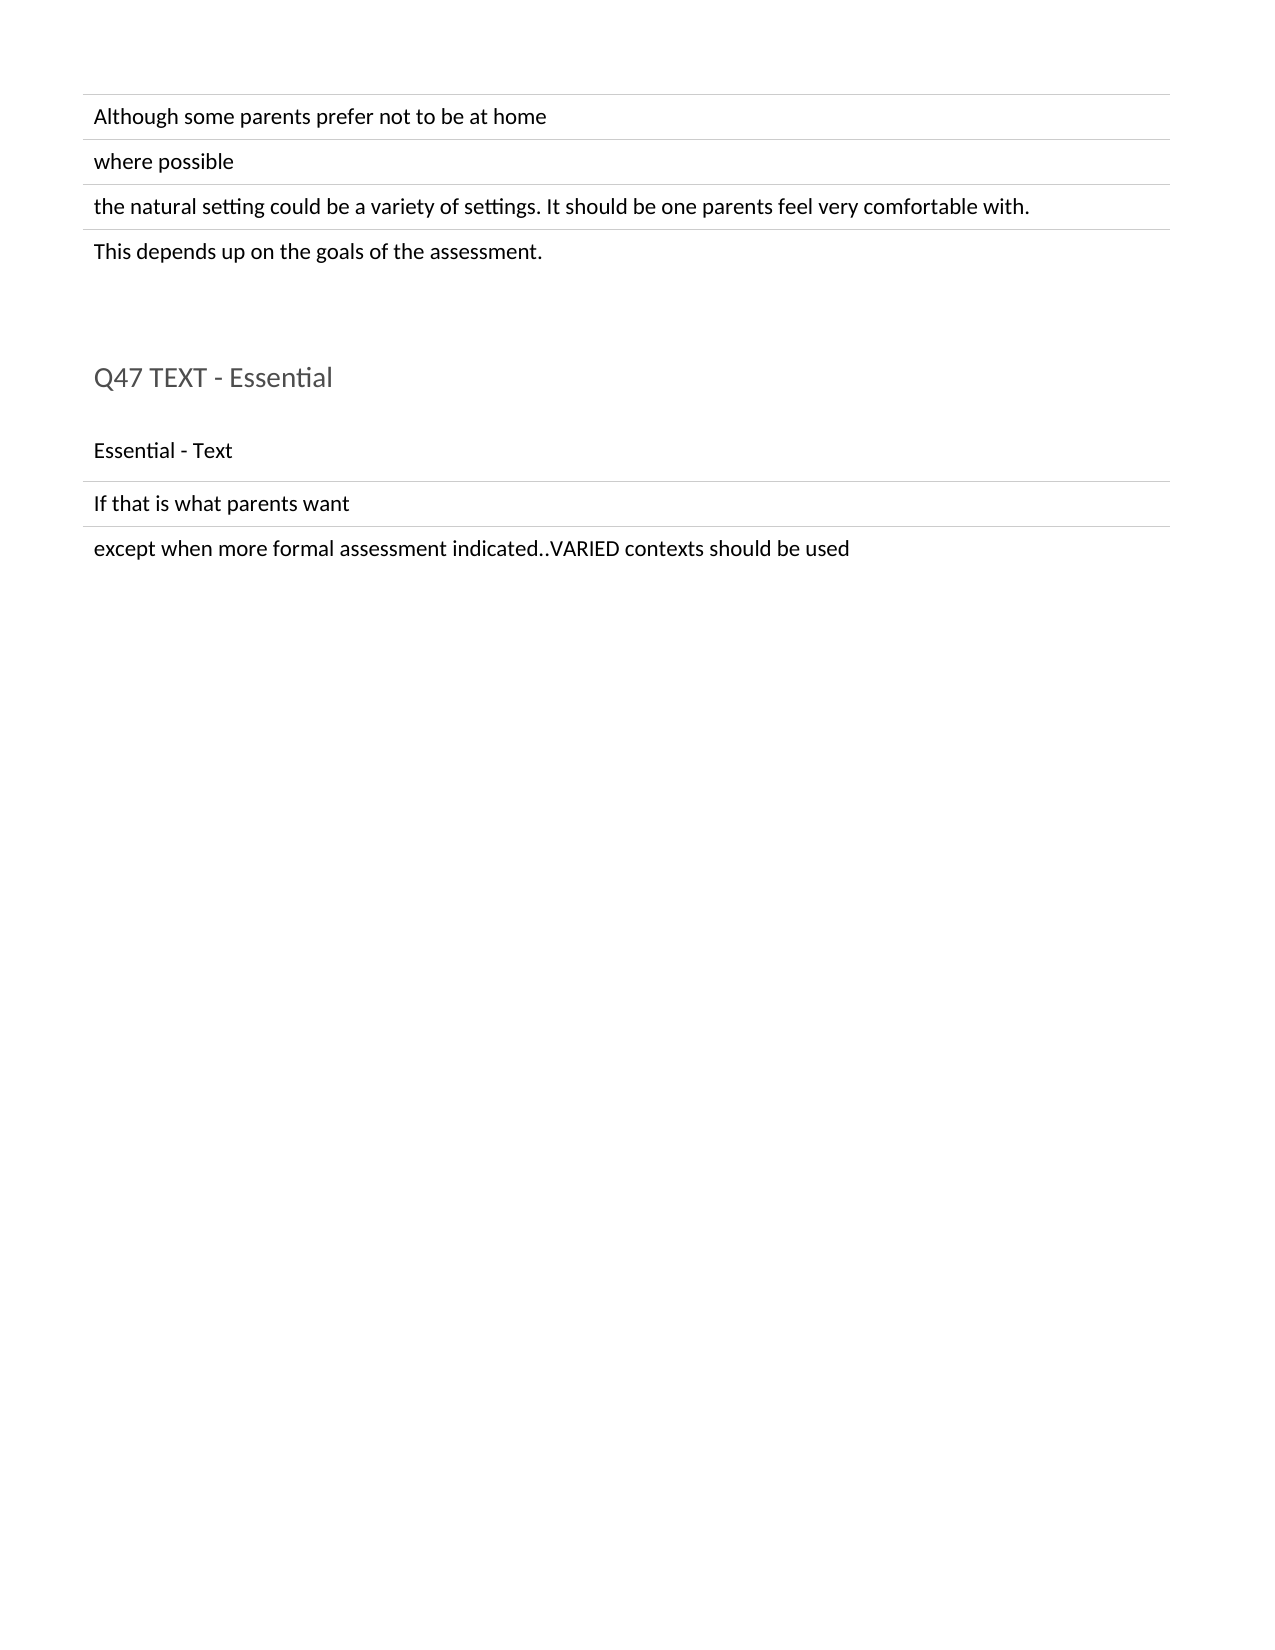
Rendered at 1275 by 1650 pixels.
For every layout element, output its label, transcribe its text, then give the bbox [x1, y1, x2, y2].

table_cell Although some parents prefer not to be at home [83, 95, 1170, 139]
table_cell the natural setting could be a variety of settings. It should be one parents feel very comfortable with. [83, 185, 1170, 229]
table_header Essential - Text [83, 421, 1170, 481]
table_cell This depends up on the goals of the assessment. [83, 230, 1170, 274]
table_cell If that is what parents want [83, 482, 1170, 526]
text Q47 TEXT - Essential [94, 359, 1181, 394]
table_cell except when more formal assessment indicated..VARIED contexts should be used [83, 527, 1170, 571]
table_cell where possible [83, 140, 1170, 184]
